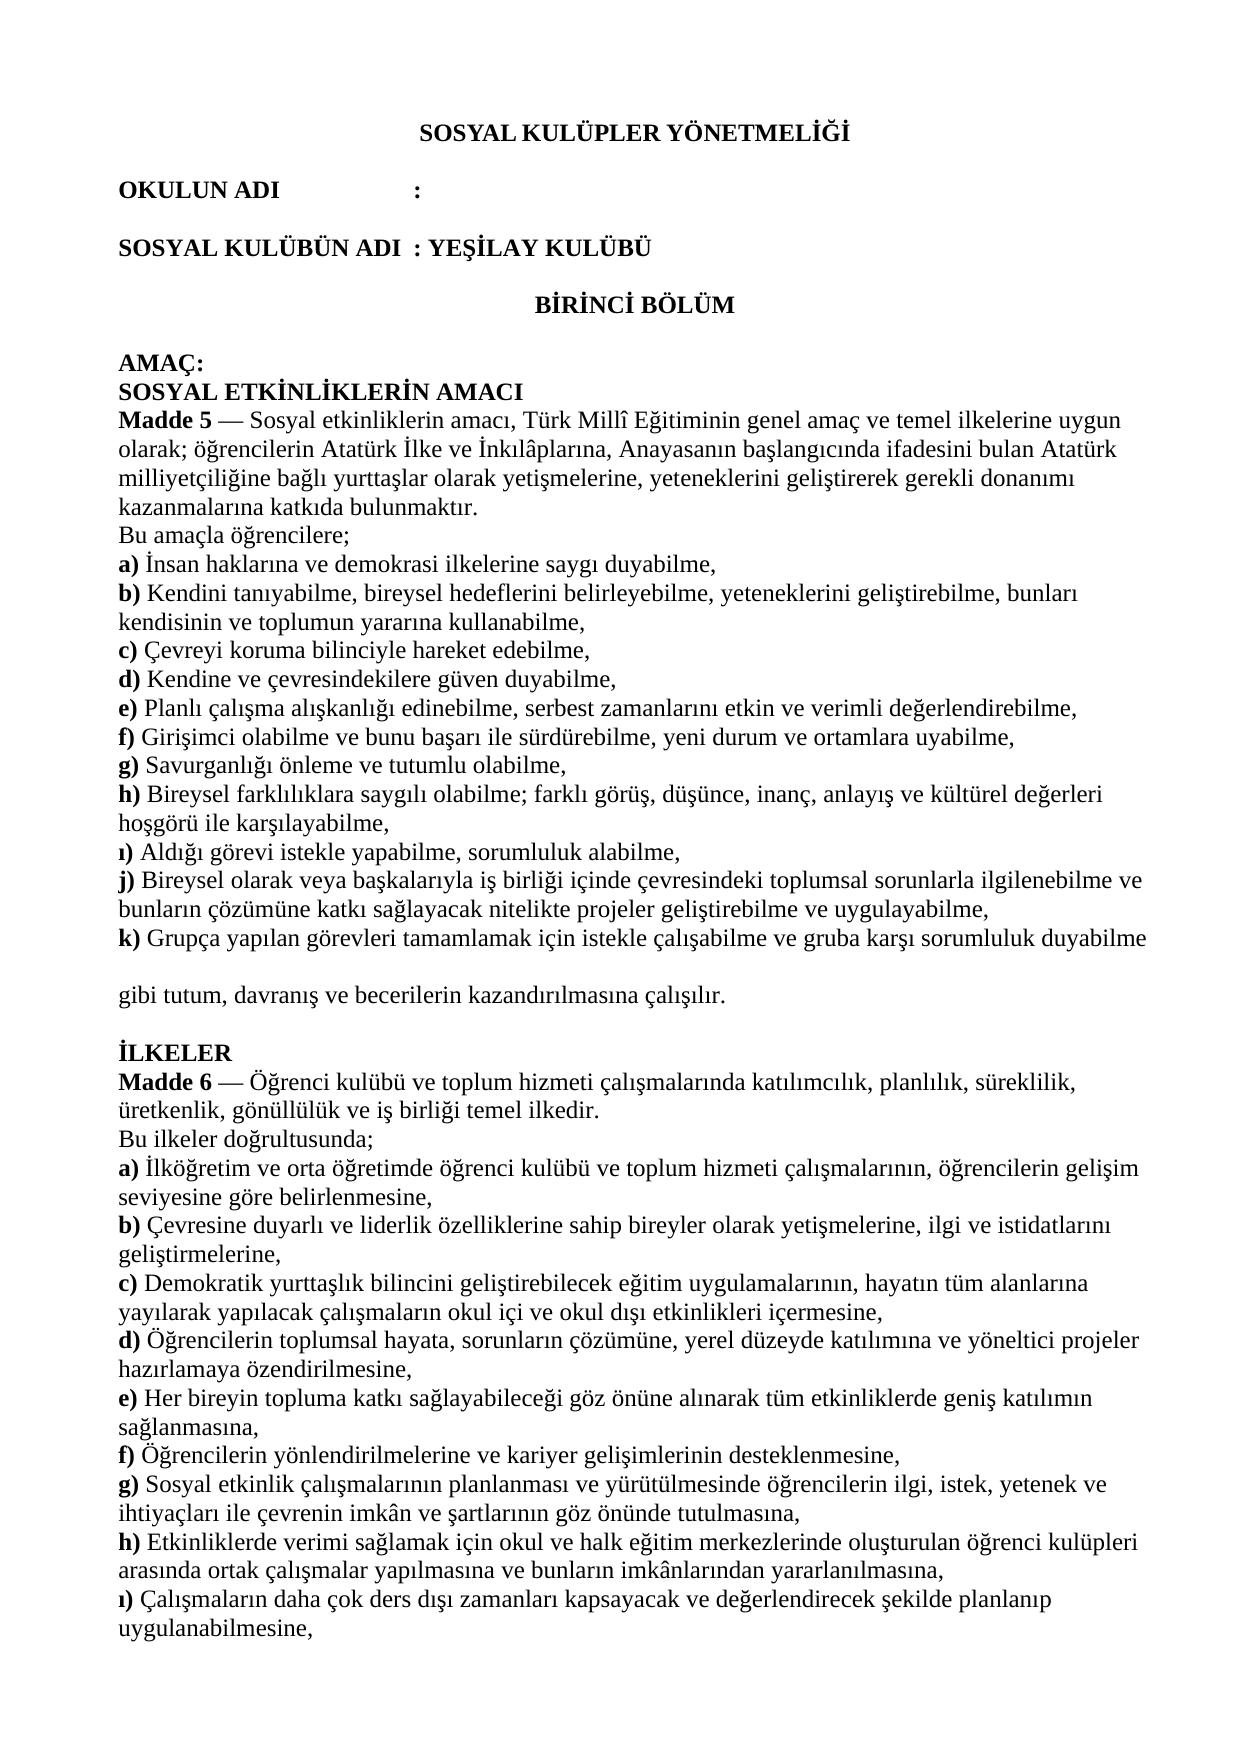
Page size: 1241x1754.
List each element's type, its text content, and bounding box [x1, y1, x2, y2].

text SOSYAL KULÜBÜN ADI : YEŞİLAY KULÜBÜ [118, 233, 1152, 262]
text BİRİNCİ BÖLÜM [118, 291, 1152, 319]
text AMAÇ: [118, 348, 1152, 377]
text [118, 377, 1152, 1642]
subtitle SOSYAL KULÜPLER YÖNETMELİĞİ [118, 118, 1152, 147]
text OKULUN ADI : [118, 176, 1152, 204]
